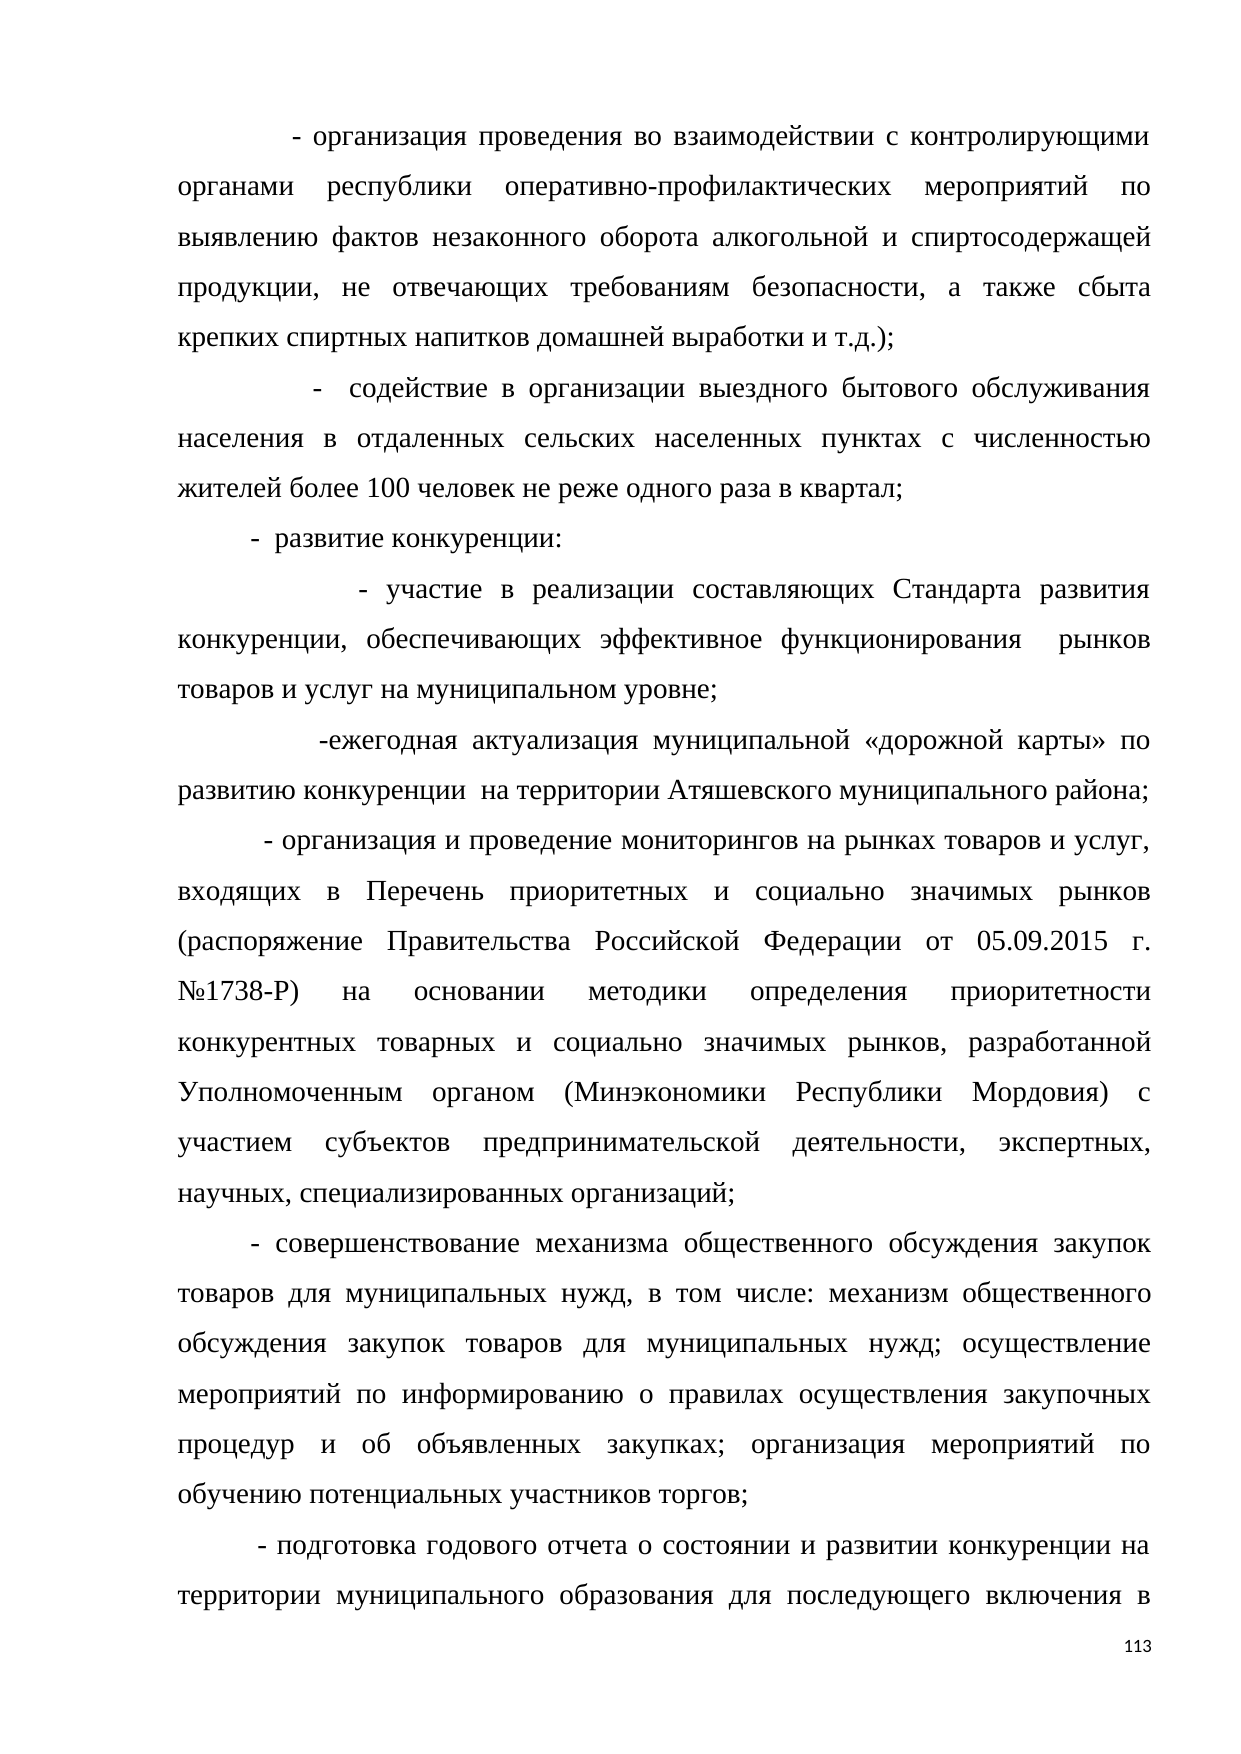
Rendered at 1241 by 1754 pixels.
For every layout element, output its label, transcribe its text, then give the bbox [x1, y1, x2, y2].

text - организация и проведение мониторингов на рынках товаров и услуг, входящих в Перечень приоритетных и социально значимых рынков (распоряжение Правительства Российской Федерации от 05.09.2015 г. №1738-Р) на основании методики определения приоритетности конкурентных товарных и социально значимых рынков, разработанной Уполномоченным органом (Минэкономики Республики Мордовия) с участием субъектов предпринимательской деятельности, экспертных, научных, специализированных организаций; [177, 822, 1152, 1208]
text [177, 1527, 1152, 1611]
text -ежегодная актуализация муниципальной «дорожной карты» по развитию конкуренции на территории Атяшевского муниципального района; [177, 722, 1152, 806]
text - содействие в организации выездного бытового обслуживания населения в отдаленных сельских населенных пунктах с численностью жителей более 100 человек не реже одного раза в квартал; [177, 370, 1152, 504]
text - участие в реализации составляющих Стандарта развития конкуренции, обеспечивающих эффективное функционирования рынков товаров и услуг на муниципальном уровне; [177, 571, 1152, 705]
text - развитие конкуренции: [177, 521, 1152, 554]
text - совершенствование механизма общественного обсуждения закупок товаров для муниципальных нужд, в том числе: механизм общественного обсуждения закупок товаров для муниципальных нужд; осуществление мероприятий по информированию о правилах осуществления закупочных процедур и об объявленных закупках; организация мероприятий по обучению потенциальных участников торгов; [177, 1225, 1152, 1510]
text - организация проведения во взаимодействии с контролирующими органами республики оперативно-профилактических мероприятий по выявлению фактов незаконного оборота алкогольной и спиртосодержащей продукции, не отвечающих требованиям безопасности, а также сбыта крепких спиртных напитков домашней выработки и т.д.); [177, 118, 1152, 353]
